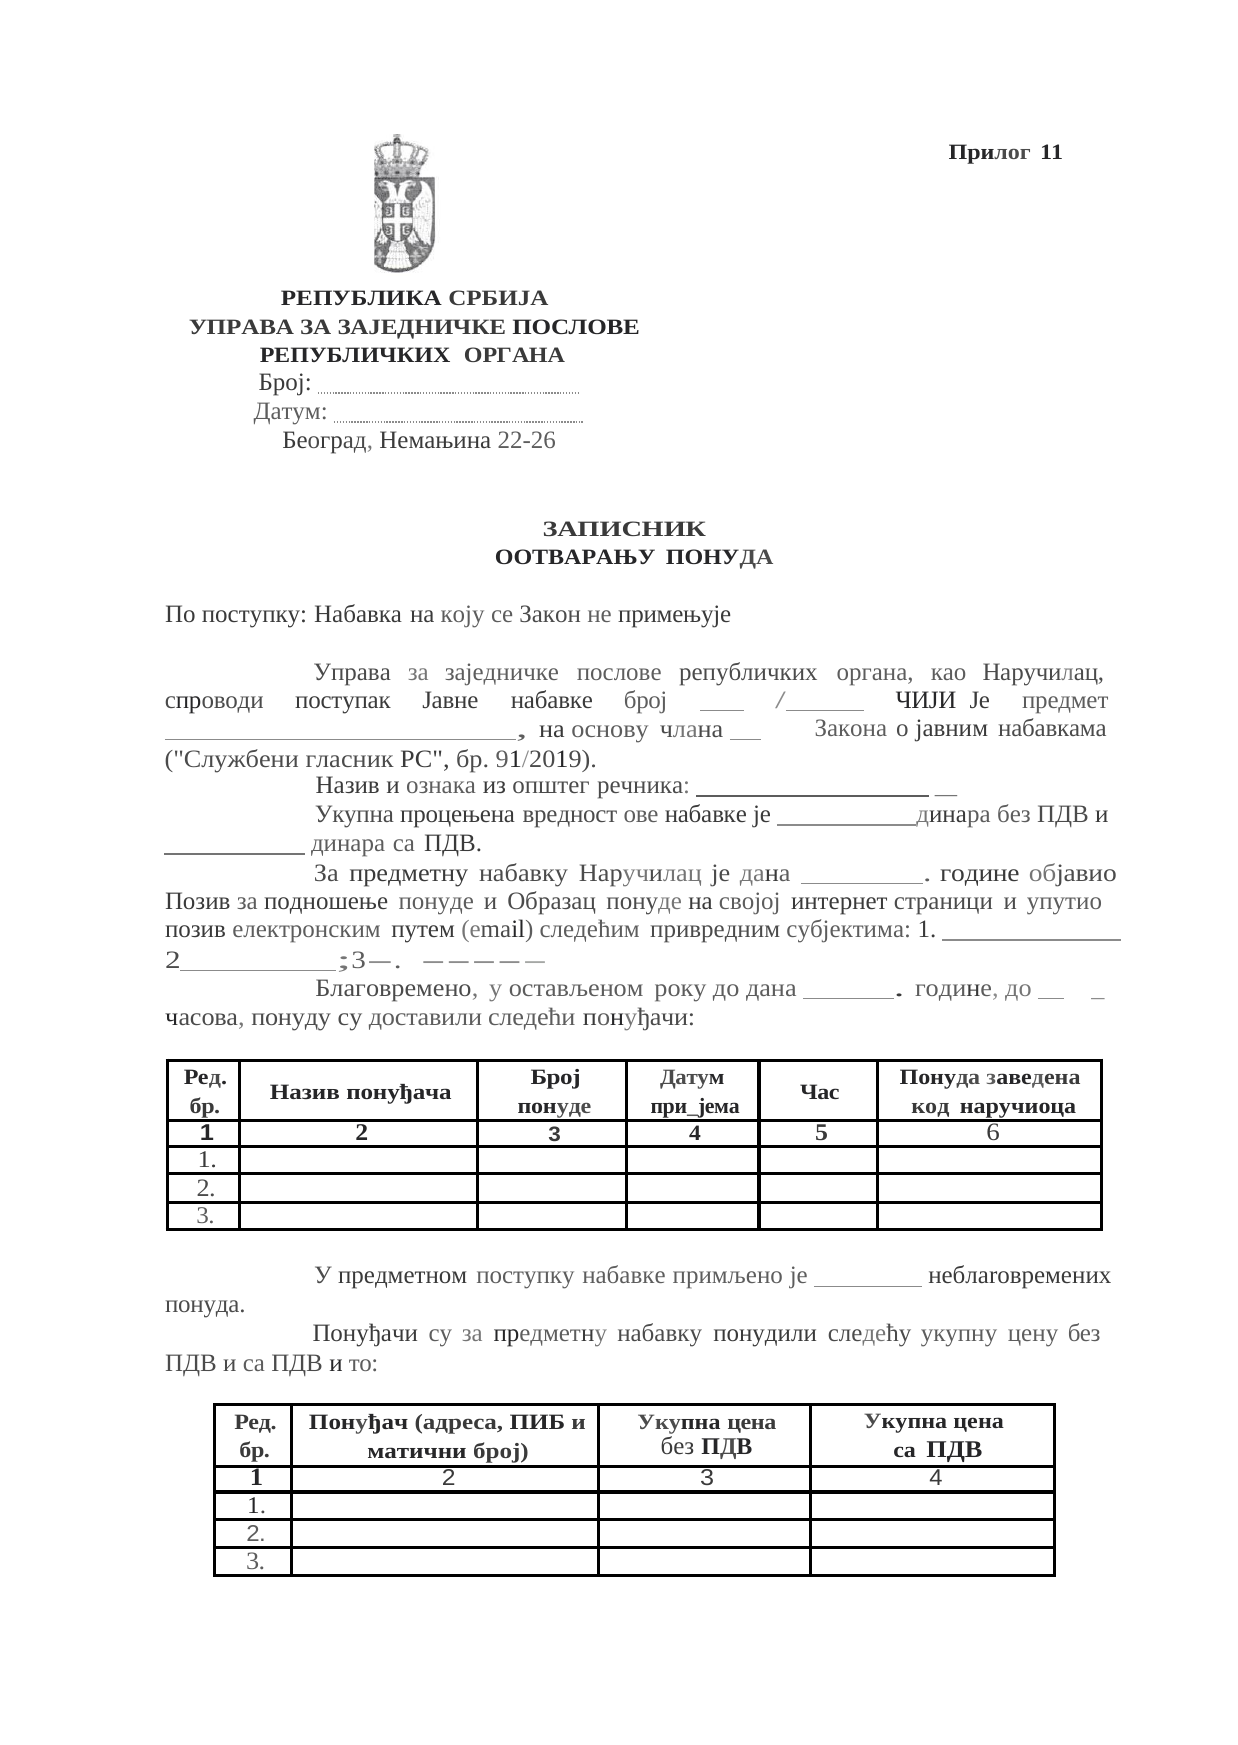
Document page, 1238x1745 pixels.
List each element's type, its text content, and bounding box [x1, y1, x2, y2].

text динара са ПДВ. [164, 829, 1133, 857]
table_cell [628, 1175, 757, 1201]
table_cell [600, 1549, 809, 1574]
table_cell 3. [216, 1549, 290, 1574]
table_cell [293, 1521, 597, 1546]
picture [374, 134, 441, 277]
table_cell 1. [169, 1148, 238, 1172]
table_cell 2. [169, 1175, 238, 1201]
table_cell [812, 1494, 1053, 1518]
table_cell 2 [241, 1122, 476, 1145]
text Закона о јавним набавкама [814, 714, 1133, 742]
table_cell [879, 1175, 1100, 1201]
table_header Ред. бр. [169, 1062, 238, 1119]
table_cell [761, 1148, 876, 1172]
table_cell [293, 1549, 597, 1574]
table_cell [812, 1549, 1053, 1574]
table_cell 2. [216, 1521, 290, 1546]
text Укупна процењена вредност ове набавке је динара без ПДВ и [314, 800, 1133, 829]
text По поступку: Набавка на коју се Закон не примењује [165, 599, 782, 627]
table_header Датум при_јема [628, 1062, 757, 1119]
table_cell 6 [879, 1122, 1100, 1145]
text РЕПУБЛИКА СРБИЈА УПРАВА ЗА ЗАЈЕДНИЧКЕ ПОСЛОВЕ [188, 285, 652, 339]
table_cell [600, 1521, 809, 1546]
table_cell [479, 1204, 625, 1228]
table_cell 3. [169, 1204, 238, 1228]
text 2 ;3-. ----- [165, 946, 1133, 974]
table_cell [628, 1148, 757, 1172]
text Управа за заједничке послове републичких органа, као Наручилац, [313, 657, 1133, 685]
text РЕПУБЛИЧКИХ ОРГАНА [259, 342, 782, 367]
text Број: Датум: Београд, Немањина 22-26 [253, 367, 584, 454]
table_cell 3 [600, 1468, 809, 1490]
text Прилог 11 [948, 139, 1133, 164]
table_cell [479, 1175, 625, 1201]
text У предметном поступку набавке примљено је неблаrовремених [314, 1261, 1133, 1289]
text Благовремено, у остављеном року до дана . године, до _ часова, понуду су доставили следећи понуђачи: [165, 974, 1105, 1030]
table_cell [600, 1494, 809, 1518]
table_cell 2 [293, 1468, 597, 1490]
text ПДВ и са ПДВ и то: [165, 1348, 1133, 1377]
table_cell [293, 1494, 597, 1518]
table_cell [761, 1204, 876, 1228]
table_cell [761, 1175, 876, 1201]
table_cell 1 [169, 1122, 238, 1145]
table_cell [812, 1521, 1053, 1546]
text Позив за подношење понуде и Образац понуде на својој интернет страници и упутио позив електронским путем (email) следећим привредним субјектима: 1. [165, 887, 1122, 943]
table_header Укупна цена са ПДВ [812, 1406, 1053, 1465]
text За предметну набавку Наручилац је дана . године објавио [314, 858, 1133, 887]
table_header Назив понуђача [241, 1062, 476, 1119]
text спроводи поступак Јавне набавке број / ЧИЈИ Је предмет [164, 686, 1133, 714]
table_header Понуда заведена код наручиоца [879, 1062, 1100, 1119]
table_cell [879, 1204, 1100, 1228]
table_cell 3 [479, 1122, 625, 1145]
table_cell 1 [216, 1468, 290, 1490]
table_header Понуђач (адреса, ПИБ и матични број) [293, 1406, 597, 1465]
text Понуђачи су за предметну набавку понудили следећу укупну цену без [312, 1318, 1133, 1347]
text Назив и ознака из општег речника: _ [315, 773, 1133, 799]
table_header Ред. бр. [216, 1406, 290, 1465]
text ЗАПИСНИК ООТВАРАЊУ ПОНУДА [494, 516, 782, 569]
text , на основу члана ("Службени гласник РС", бр. 91/2019). [164, 714, 761, 773]
table_cell [241, 1148, 476, 1172]
table_header Број понуде [479, 1062, 625, 1119]
table_cell 4 [812, 1468, 1053, 1490]
table_cell [479, 1148, 625, 1172]
table_header Укупна цена без ПДВ [600, 1406, 809, 1465]
table_cell 4 [628, 1122, 757, 1145]
table_cell [241, 1175, 476, 1201]
text понуда. [165, 1289, 247, 1318]
table_header Час [761, 1062, 876, 1119]
table_cell [879, 1148, 1100, 1172]
table_cell [241, 1204, 476, 1228]
table_cell 5 [761, 1122, 876, 1145]
table_cell [628, 1204, 757, 1228]
table_cell 1. [216, 1494, 290, 1518]
